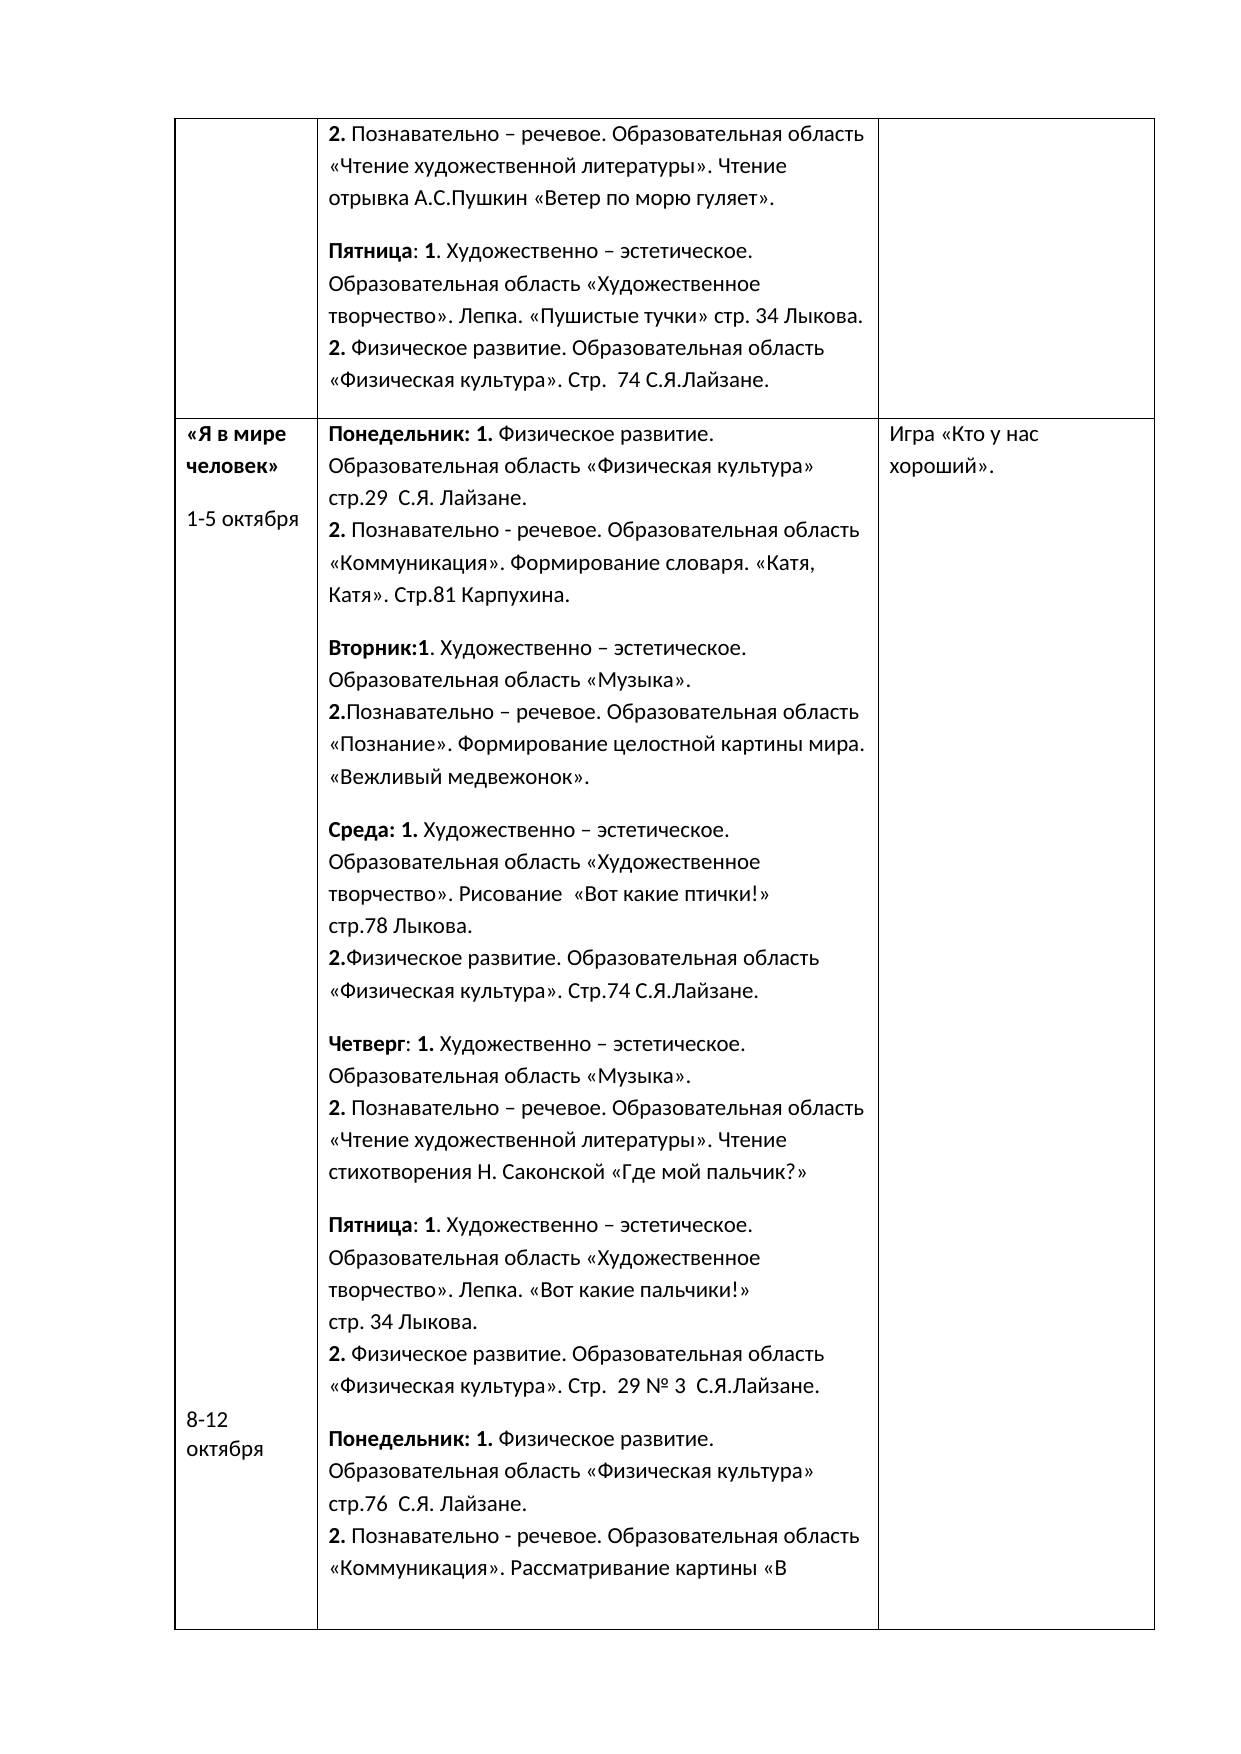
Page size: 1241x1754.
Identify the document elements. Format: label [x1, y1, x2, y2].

table_cell [176, 419, 317, 1629]
table_cell [879, 119, 1154, 418]
table_cell [318, 119, 878, 418]
table_cell [318, 419, 878, 1629]
table_cell [879, 419, 1154, 1629]
table_cell [176, 119, 317, 418]
